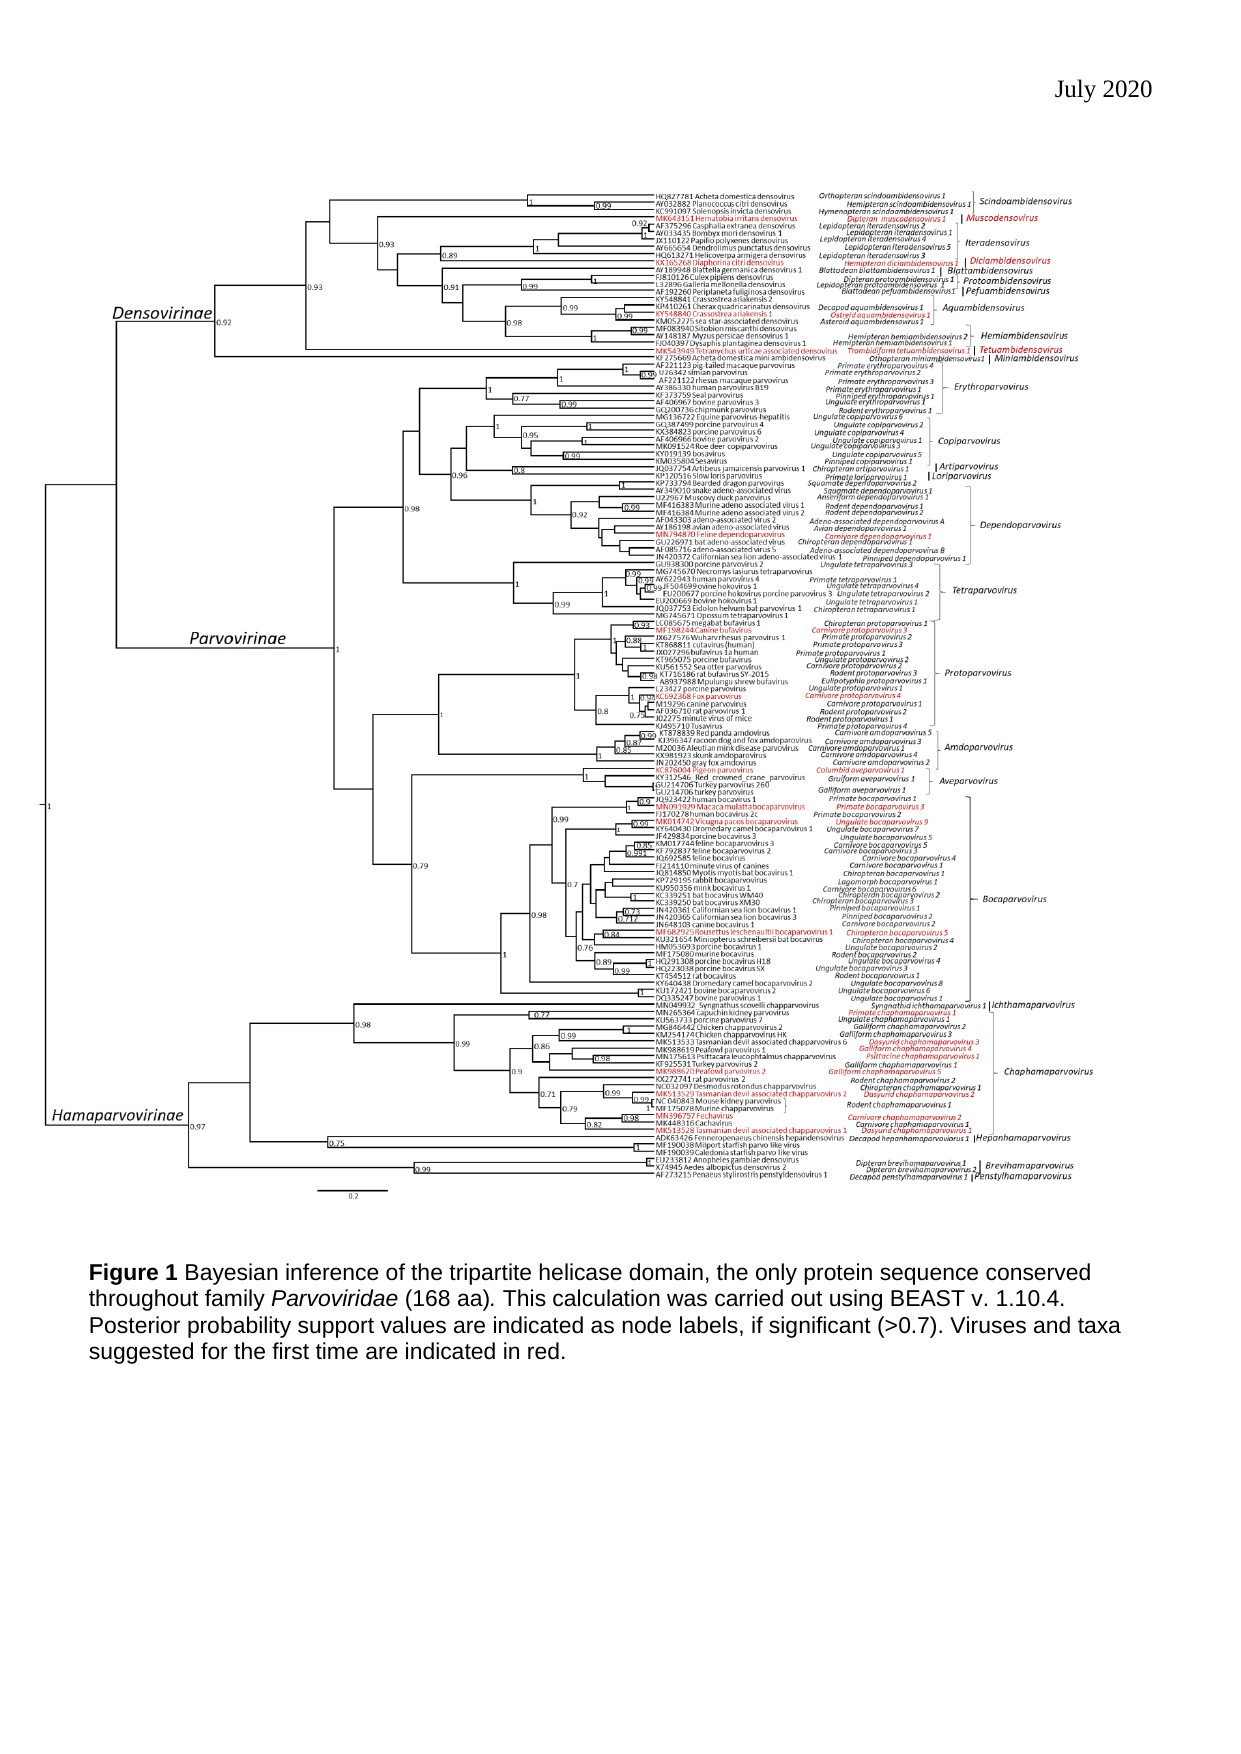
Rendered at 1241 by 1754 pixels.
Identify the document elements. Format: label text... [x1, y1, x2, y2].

text Figure 1 Bayesian inference of the tripartite helicase domain, the only protein sequence conserved throughout family Parvoviridae (168 aa). This calculation was carried out using BEAST v. 1.10.4. Posterior probability support values are indicated as node labels, if significant (>0.7). Viruses and taxa suggested for the first time are indicated in red. [89, 1259, 1152, 1364]
picture [29, 150, 1097, 1233]
